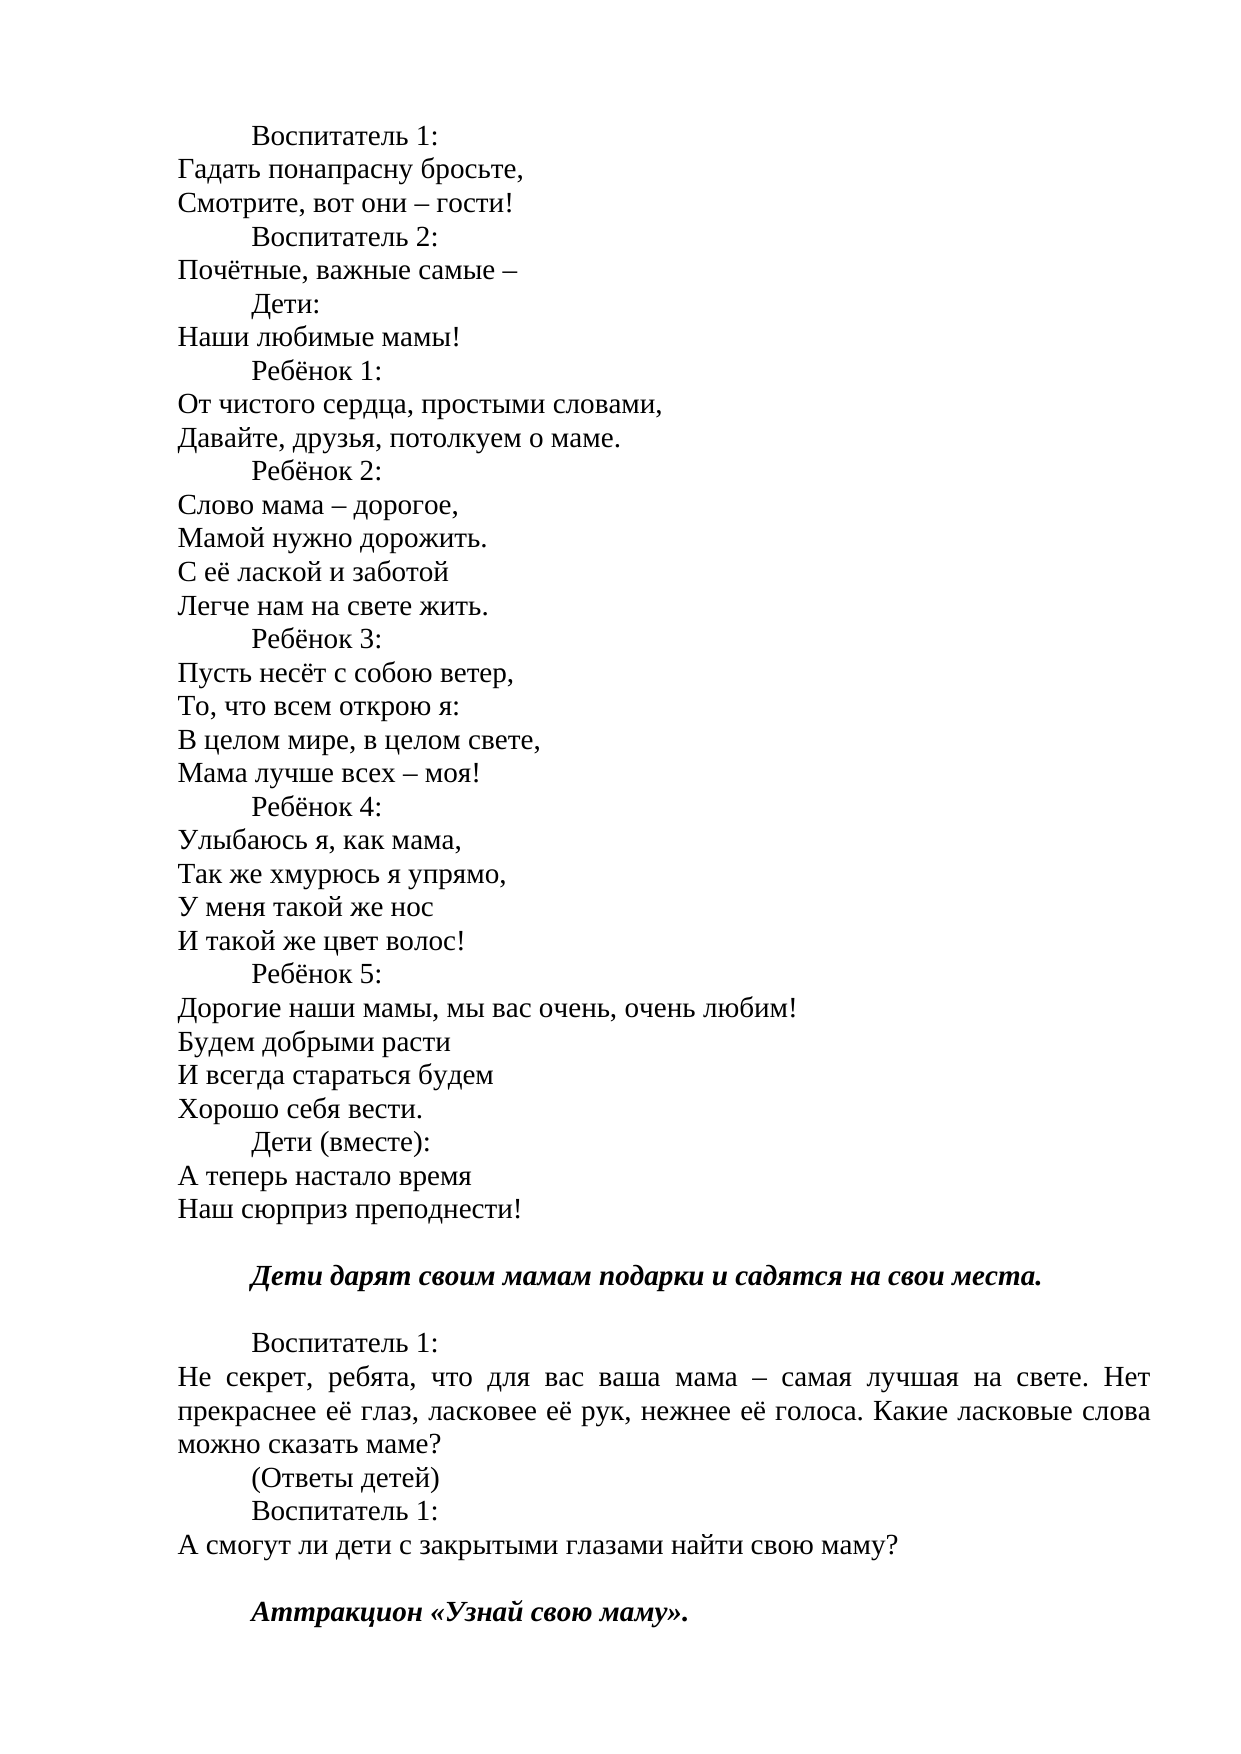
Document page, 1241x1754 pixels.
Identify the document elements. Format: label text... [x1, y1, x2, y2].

text Наш сюрприз преподнести! [177, 1191, 1152, 1225]
text А теперь настало время [177, 1158, 1152, 1191]
text Ребёнок 2: [177, 453, 1152, 487]
text Пусть несёт с собою ветер, [177, 655, 1152, 688]
text Ребёнок 4: [177, 789, 1152, 822]
text И всегда стараться будем [177, 1057, 1152, 1091]
text С её лаской и заботой [177, 554, 1152, 588]
text Дети дарят своим мамам подарки и садятся на свои места. [177, 1258, 1152, 1292]
text У меня такой же нос [177, 889, 1152, 923]
text От чистого сердца, простыми словами, [177, 386, 1152, 420]
text (Ответы детей) [177, 1460, 1152, 1493]
text Воспитатель 1: [177, 1326, 1152, 1359]
text И такой же цвет волос! [177, 923, 1152, 957]
text Воспитатель 2: [177, 219, 1152, 252]
text Не секрет, ребята, что для вас ваша мама – самая лучшая на свете. Нет прекраснее её глаз, ласковее её рук, нежнее её голоса. Какие ласковые слова можно сказать маме? [177, 1359, 1152, 1460]
text Смотрите, вот они – гости! [177, 185, 1152, 219]
text В целом мире, в целом свете, [177, 722, 1152, 755]
text Ребёнок 3: [177, 621, 1152, 655]
text Дорогие наши мамы, мы вас очень, очень любим! [177, 990, 1152, 1024]
text Дети: [177, 286, 1152, 319]
text А смогут ли дети с закрытыми глазами найти свою маму? [177, 1527, 1152, 1560]
text Мама лучше всех – моя! [177, 755, 1152, 789]
text Так же хмурюсь я упрямо, [177, 856, 1152, 889]
text То, что всем открою я: [177, 688, 1152, 722]
text Гадать понапрасну бросьте, [177, 152, 1152, 185]
text Почётные, важные самые – [177, 252, 1152, 286]
text Ребёнок 1: [177, 353, 1152, 386]
text Воспитатель 1: [177, 118, 1152, 152]
text Ребёнок 5: [177, 957, 1152, 990]
text Наши любимые мамы! [177, 319, 1152, 353]
text Легче нам на свете жить. [177, 588, 1152, 621]
text Будем добрыми расти [177, 1024, 1152, 1057]
text Мамой нужно дорожить. [177, 521, 1152, 554]
text Воспитатель 1: [177, 1493, 1152, 1527]
text Слово мама – дорогое, [177, 487, 1152, 521]
text Улыбаюсь я, как мама, [177, 822, 1152, 856]
text Аттракцион «Узнай свою маму». [177, 1594, 1152, 1627]
text Хорошо себя вести. [177, 1091, 1152, 1124]
text Давайте, друзья, потолкуем о маме. [177, 420, 1152, 453]
text Дети (вместе): [177, 1124, 1152, 1158]
